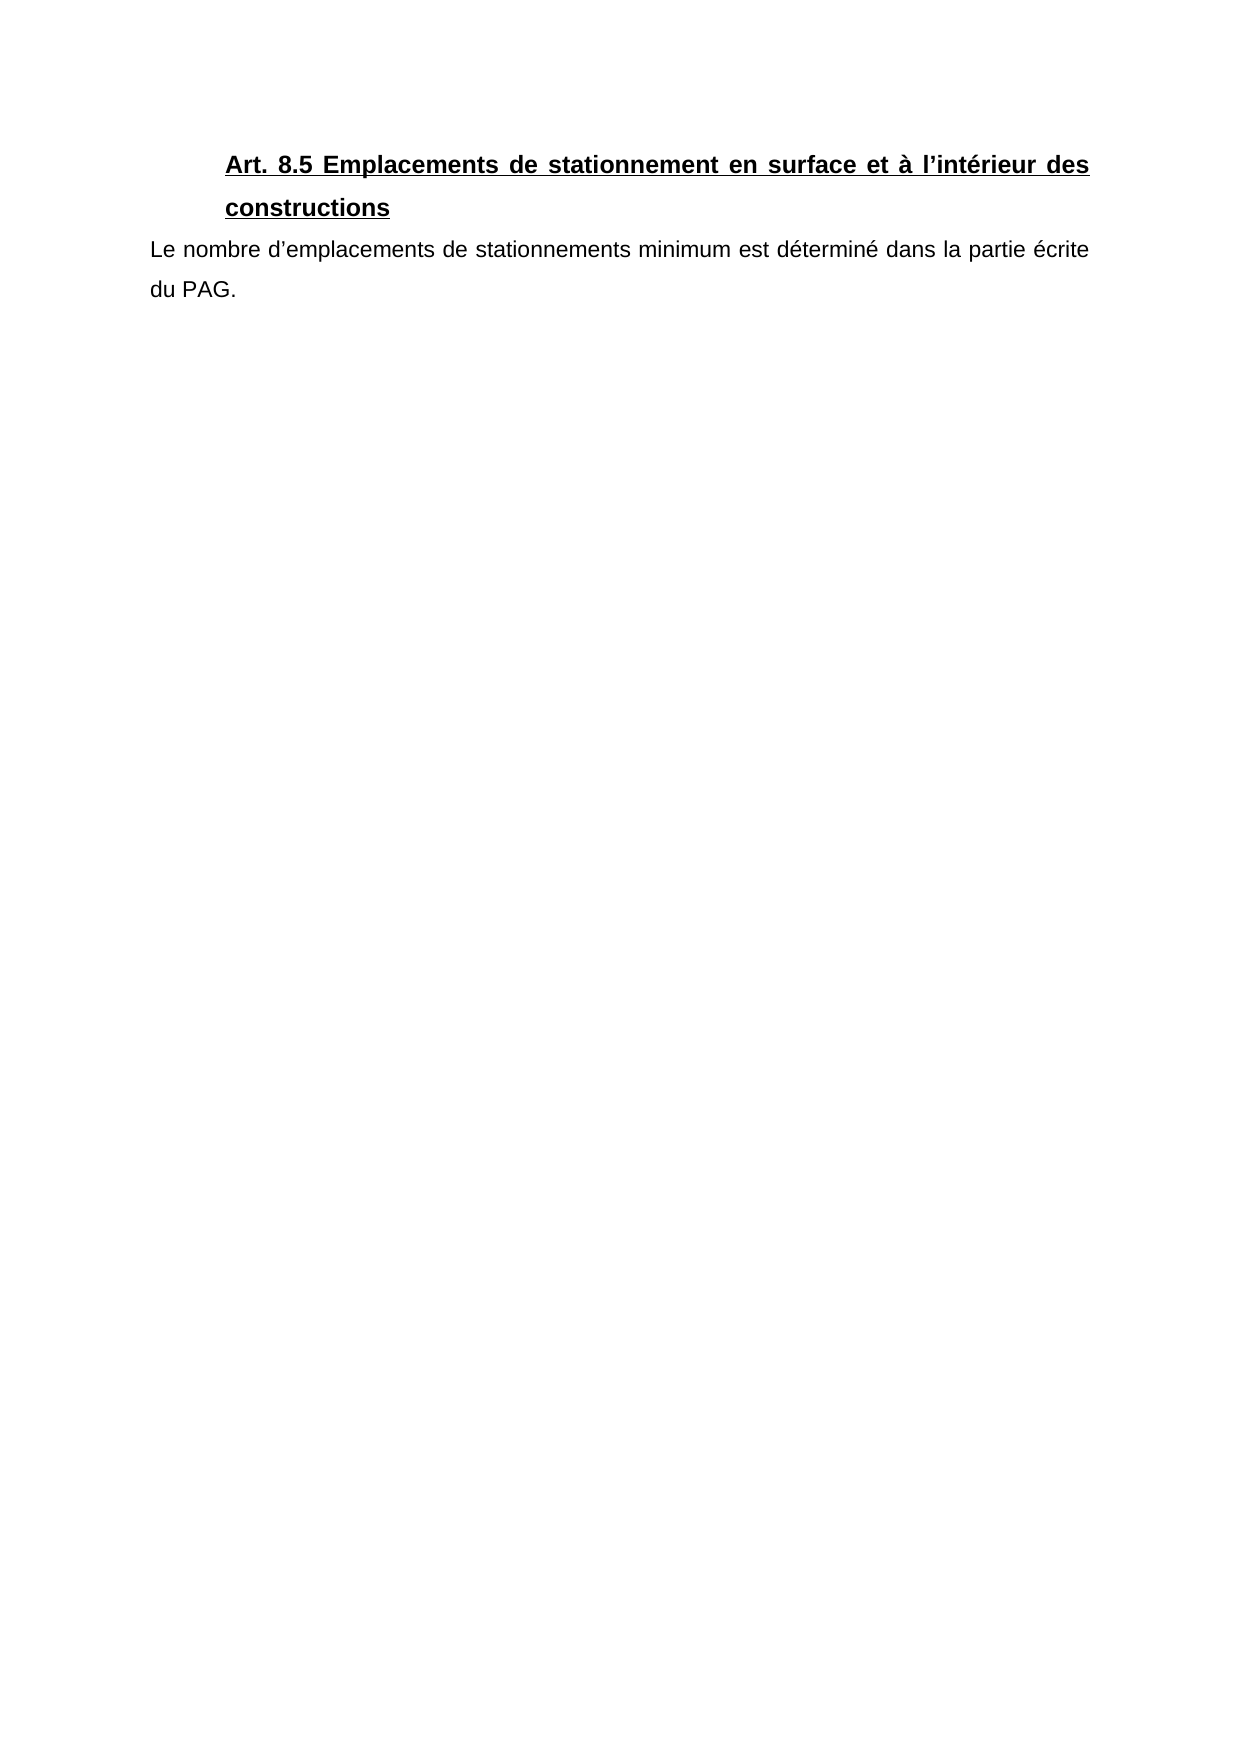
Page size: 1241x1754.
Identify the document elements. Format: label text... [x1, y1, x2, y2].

subtitle Art. 8.5 Emplacements de stationnement en surface et à l’intérieur des constructions [225, 150, 1090, 175]
subtitle Art. 8.5 Emplacements de stationnement en surface et à l’intérieur des constructions [225, 176, 1090, 222]
text Le nombre d’emplacements de stationnements minimum est déterminé dans la partie écrite du PAG. [150, 236, 1090, 302]
